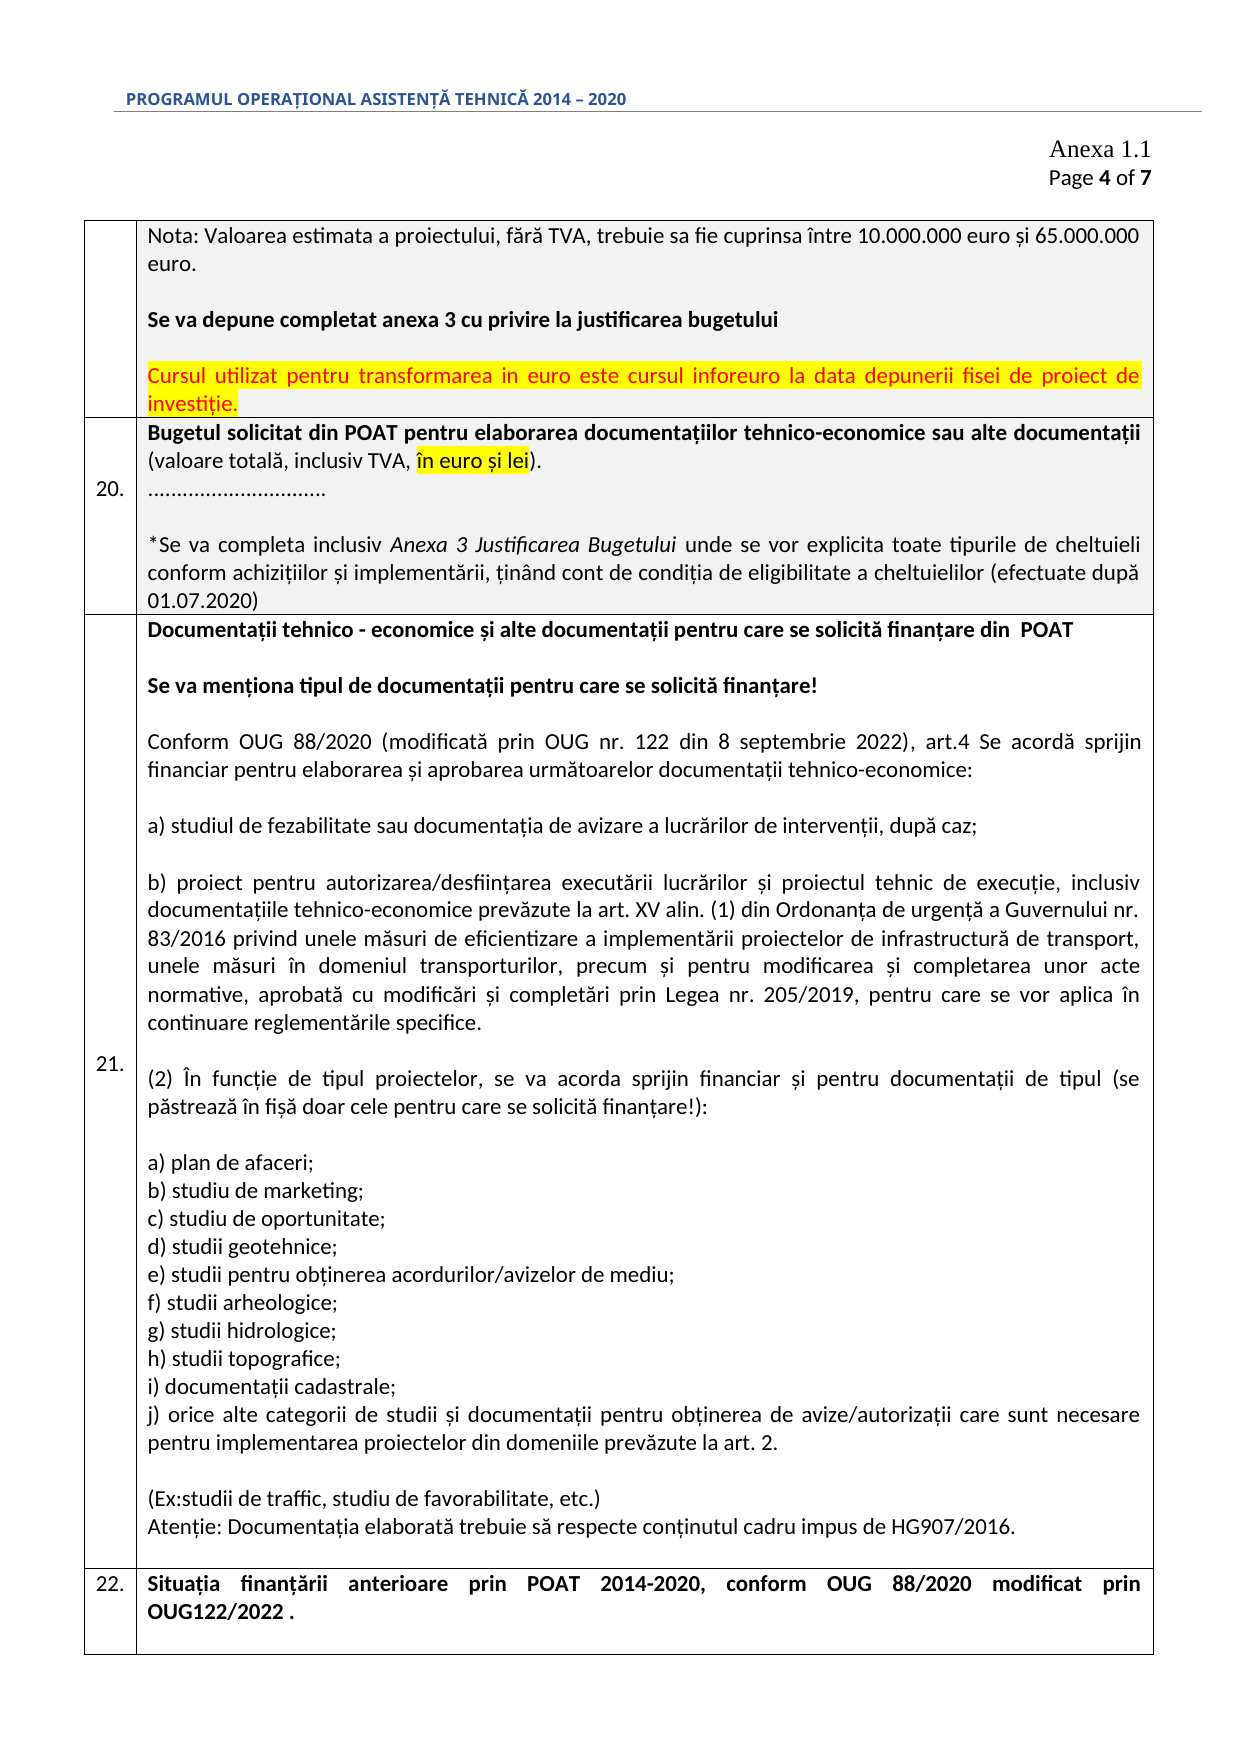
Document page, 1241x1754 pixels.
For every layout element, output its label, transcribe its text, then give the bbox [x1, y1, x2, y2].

table_cell [85, 418, 136, 614]
table_cell Documentații tehnico - economice și alte documentații pentru care se solicită finanțare din POAT Se va menționa tipul de documentații pentru care se solicită finanțare! Conform OUG 88/2020 (modificată prin OUG nr. 122 din 8 septembrie 2022), art.4 Se acordă sprijin financiar pentru elaborarea și aprobarea următoarelor documentații tehnico-economice: a) studiul de fezabilitate sau documentația de avizare a lucrărilor de intervenții, după caz; b) proiect pentru autorizarea/desființarea executării lucrărilor și proiectul tehnic de execuție, inclusiv documentațiile tehnico-economice prevăzute la art. XV alin. (1) din Ordonanța de urgență a Guvernului nr. 83/2016 privind unele măsuri de eficientizare a implementării proiectelor de infrastructură de transport, unele măsuri în domeniul transporturilor, precum și pentru modificarea și completarea unor acte normative, aprobată cu modificări și completări prin Legea nr. 205/2019, pentru care se vor aplica în continuare reglementările specifice. (2) În funcție de tipul proiectelor, se va acorda sprijin financiar și pentru documentații de tipul (se păstrează în fișă doar cele pentru care se solicită finanțare!): a) plan de afaceri; b) studiu de marketing; c) studiu de oportunitate; d) studii geotehnice; e) studii pentru obținerea acordurilor/avizelor de mediu; f) studii arheologice; g) studii hidrologice; h) studii topografice; i) documentații cadastrale; j) orice alte categorii de studii și documentații pentru obținerea de avize/autorizații care sunt necesare pentru implementarea proiectelor din domeniile prevăzute la art. 2. (Ex:studii de traffic, studiu de favorabilitate, etc.) Atenție: Documentația elaborată trebuie să respecte conținutul cadru impus de HG907/2016. [137, 615, 1153, 1568]
table_cell [85, 221, 136, 417]
table_cell [85, 1569, 136, 1654]
table_cell Bugetul solicitat din POAT pentru elaborarea documentațiilor tehnico-economice sau alte documentații (valoare totală, inclusiv TVA, în euro și lei). ............................... *Se va completa inclusiv Anexa 3 Justificarea Bugetului unde se vor explicita toate tipurile de cheltuieli conform achizițiilor și implementării, ținând cont de condiția de eligibilitate a cheltuielilor (efectuate după 01.07.2020) [137, 418, 1153, 614]
table_cell [85, 615, 136, 1568]
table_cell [137, 221, 1153, 417]
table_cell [137, 1569, 1153, 1654]
